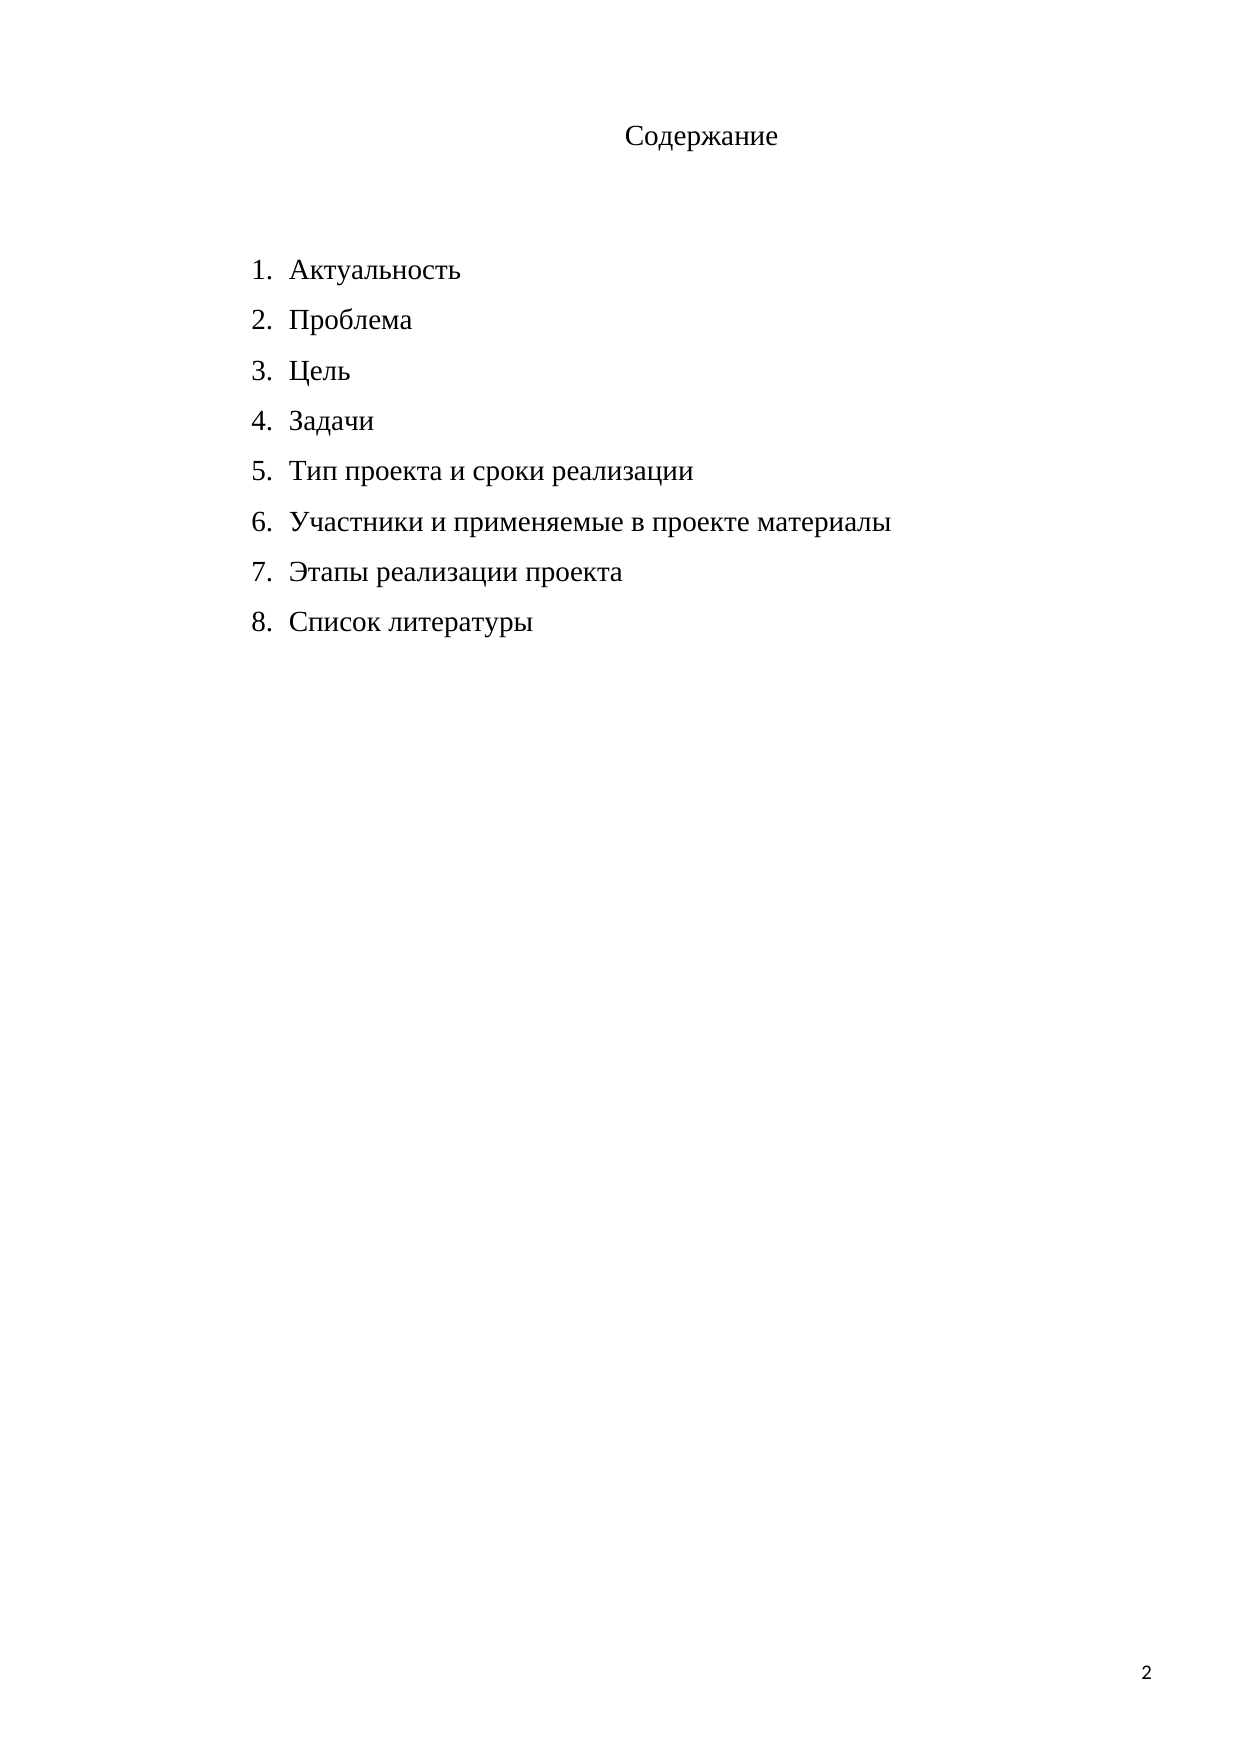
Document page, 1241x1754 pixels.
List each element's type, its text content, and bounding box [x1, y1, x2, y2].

list Список литературы [251, 604, 1152, 638]
list Участники и применяемые в проекте материалы [251, 504, 1152, 537]
list Задачи [251, 403, 1152, 437]
text Содержание [177, 118, 1152, 152]
list Этапы реализации проекта [251, 554, 1152, 587]
list Проблема [251, 302, 1152, 336]
list Актуальность [251, 252, 1152, 286]
list Цель [251, 353, 1152, 386]
list Тип проекта и сроки реализации [251, 453, 1152, 487]
